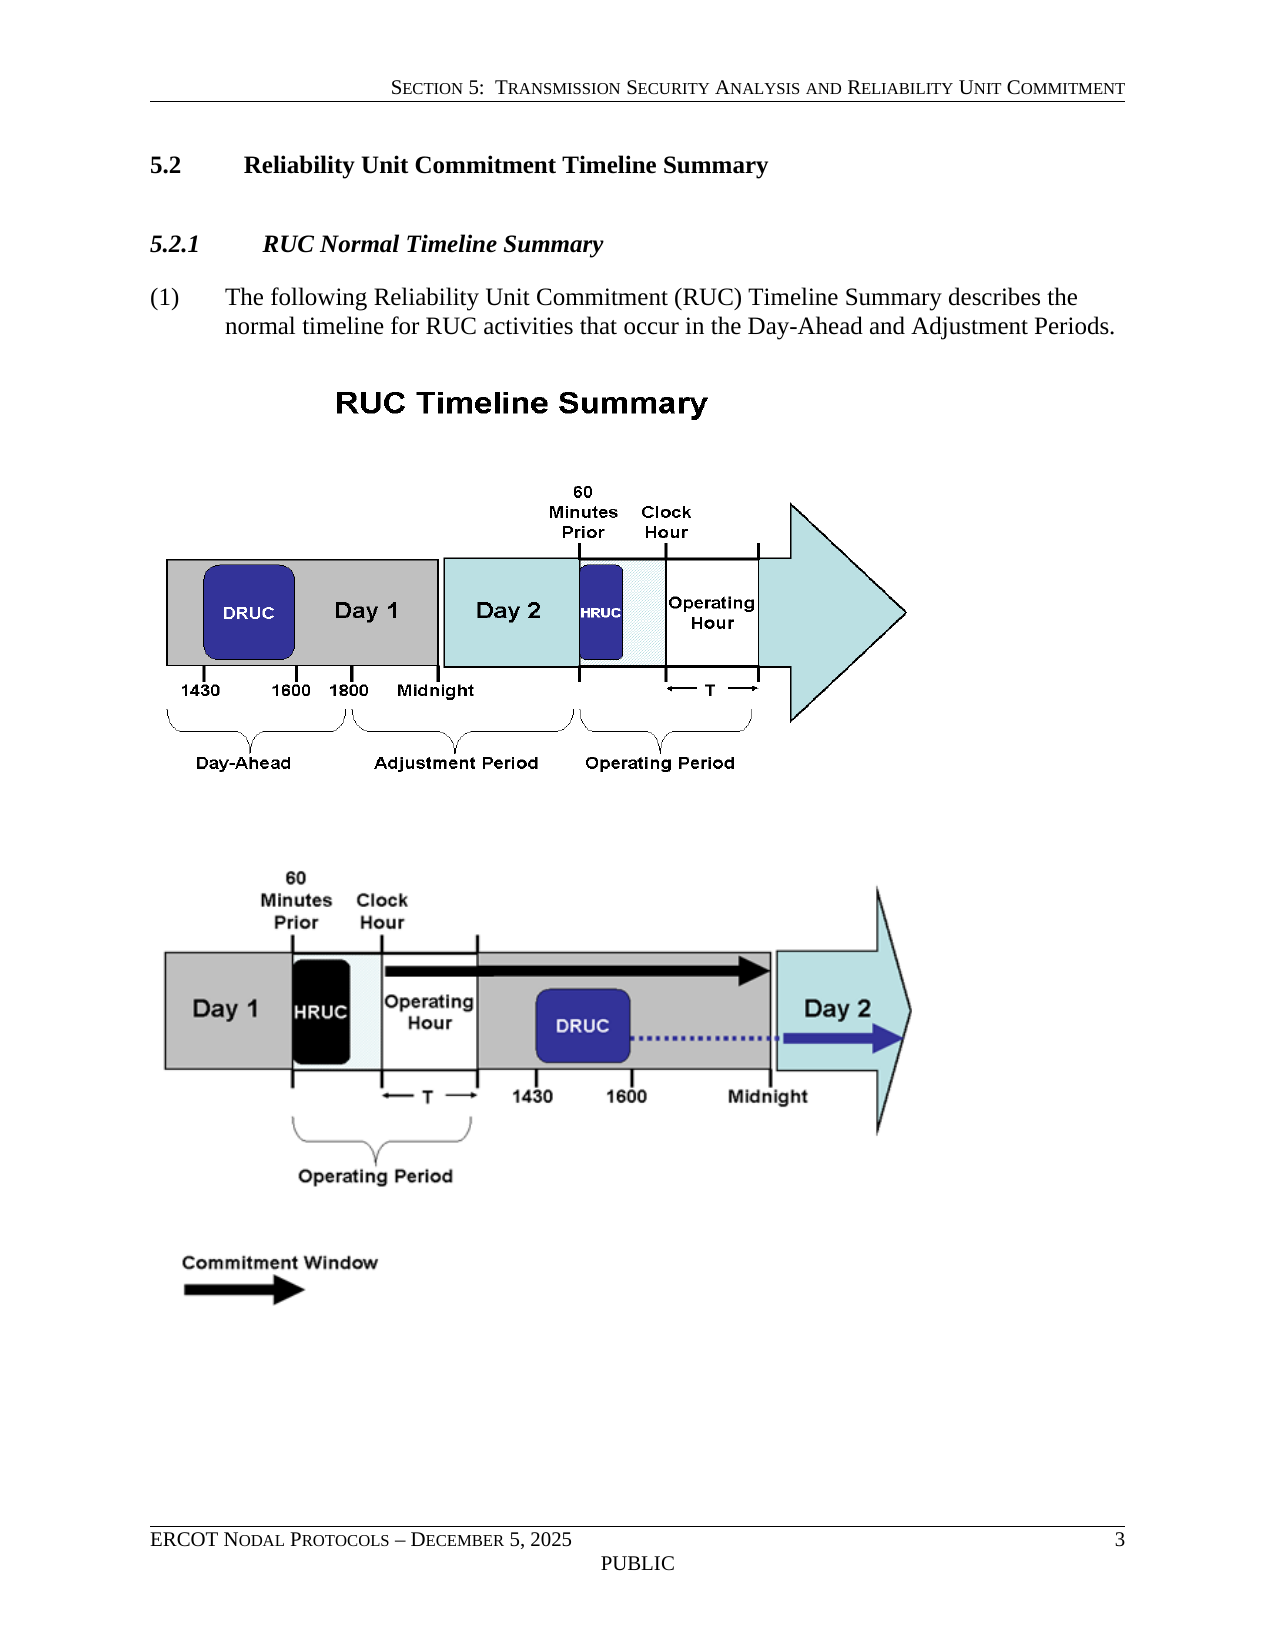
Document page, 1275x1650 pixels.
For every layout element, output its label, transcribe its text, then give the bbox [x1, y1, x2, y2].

picture [139, 381, 909, 776]
text 5.2 Reliability Unit Commitment Timeline Summary [150, 150, 1125, 179]
text 5.2.1 RUC Normal Timeline Summary [150, 229, 1125, 257]
text (1) The following Reliability Unit Commitment (RUC) Timeline Summary describes the normal timeline for RUC activities that occur in the Day-Ahead and Adjustment Periods. [150, 282, 1125, 340]
picture [150, 848, 927, 1321]
